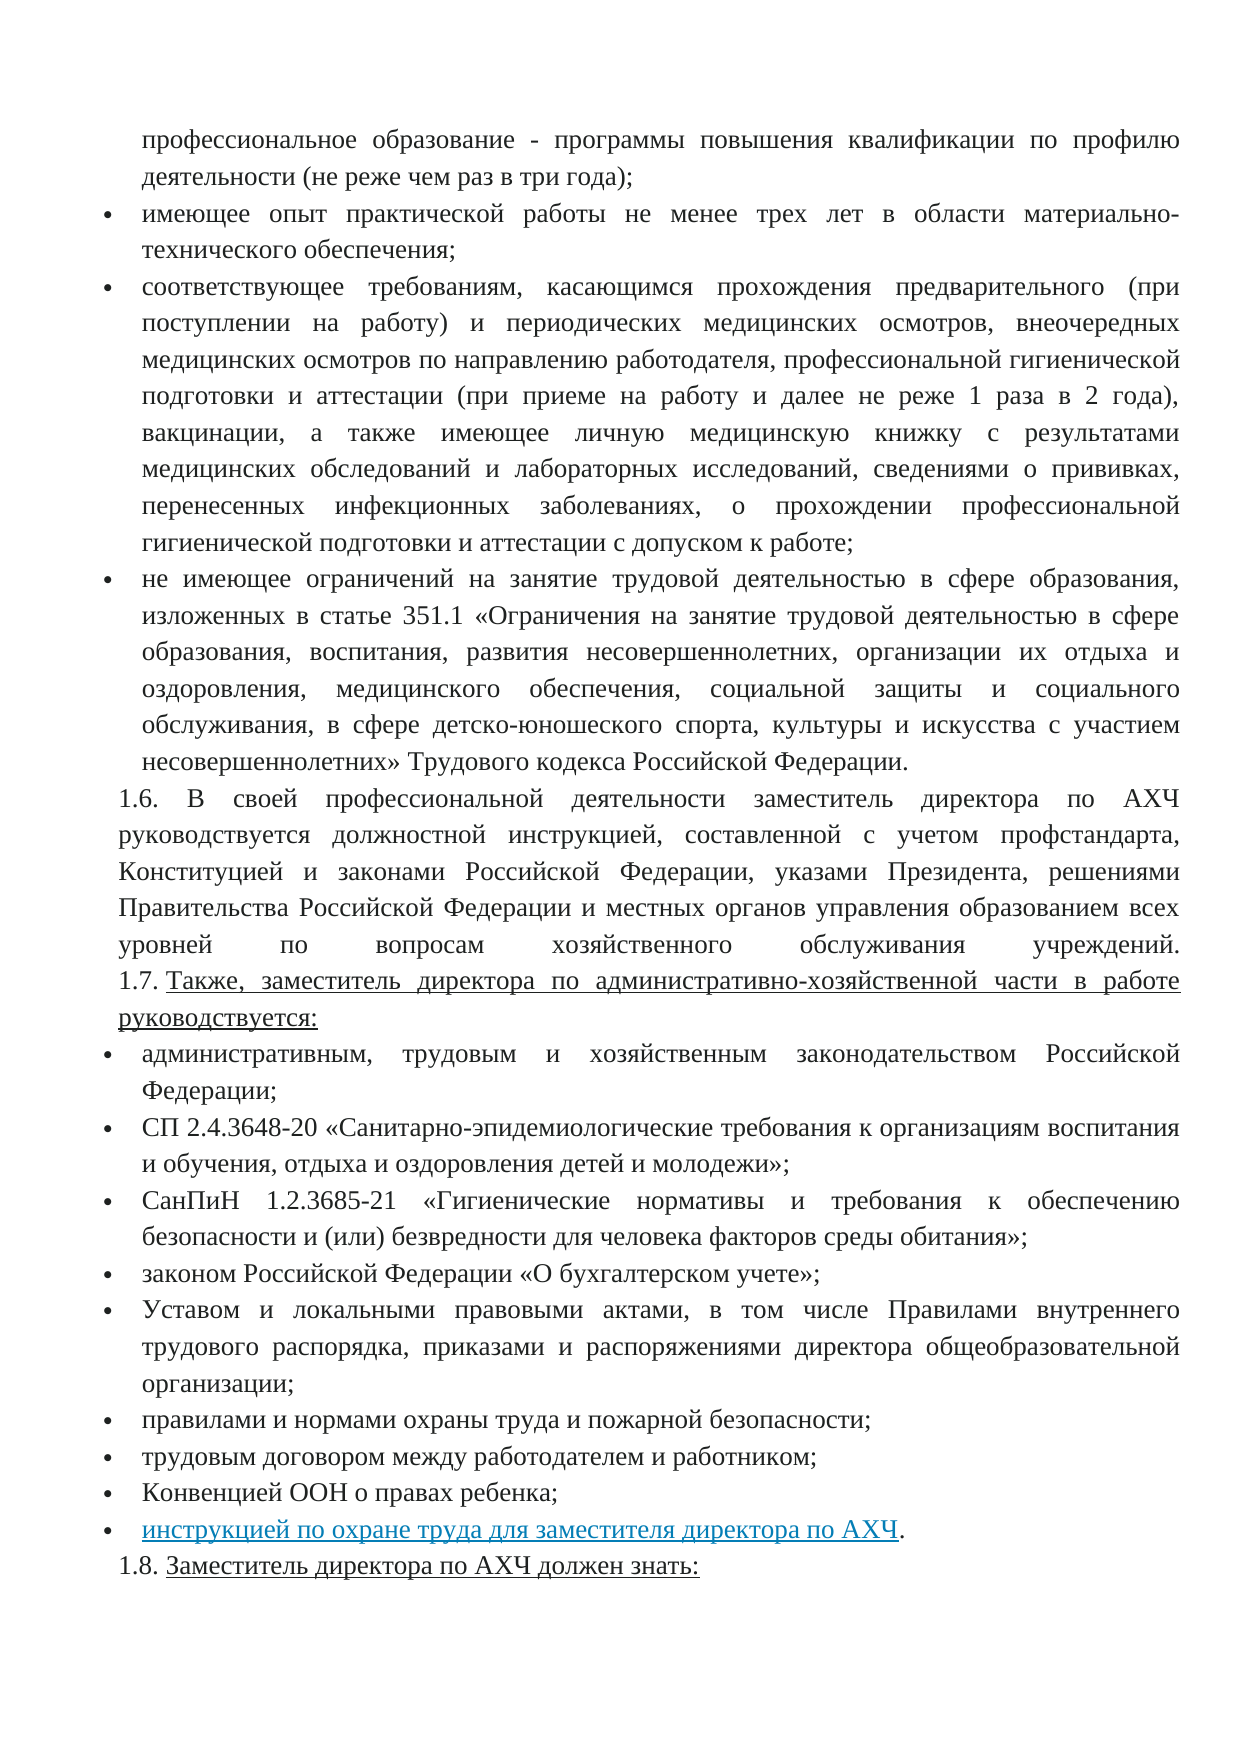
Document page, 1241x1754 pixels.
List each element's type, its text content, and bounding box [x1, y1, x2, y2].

list законом Российской Федерации «О бухгалтерском учете»; [104, 1252, 1181, 1288]
text 1.6. В своей профессиональной деятельности заместитель директора по АХЧ руководствуется должностной инструкцией, составленной с учетом профстандарта, Конституцией и законами Российской Федерации, указами Президента, решениями Правительства Российской Федерации и местных органов управления образованием всех уровней по вопросам хозяйственного обслуживания учреждений. 1.7. Также, заместитель директора по административно-хозяйственной части в работе руководствуется: [118, 776, 1181, 1032]
list трудовым договором между работодателем и работником; [104, 1434, 1181, 1471]
list соответствующее требованиям, касающимся прохождения предварительного (при поступлении на работу) и периодических медицинских осмотров, внеочередных медицинских осмотров по направлению работодателя, профессиональной гигиенической подготовки и аттестации (при приеме на работу и далее не реже 1 раза в 2 года), вакцинации, а также имеющее личную медицинскую книжку с результатами медицинских обследований и лабораторных исследований, сведениями о прививках, перенесенных инфекционных заболеваниях, о прохождении профессиональной гигиенической подготовки и аттестации с допуском к работе; [104, 264, 1181, 557]
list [104, 118, 1181, 191]
list правилами и нормами охраны труда и пожарной безопасности; [104, 1398, 1181, 1434]
list имеющее опыт практической работы не менее трех лет в области материально-технического обеспечения; [104, 191, 1181, 264]
text 1.8. Заместитель директора по АХЧ должен знать: [118, 1544, 1181, 1581]
list не имеющее ограничений на занятие трудовой деятельностью в сфере образования, изложенных в статье 351.1 «Ограничения на занятие трудовой деятельностью в сфере образования, воспитания, развития несовершеннолетних, организации их отдыха и оздоровления, медицинского обеспечения, социальной защиты и социального обслуживания, в сфере детско-юношеского спорта, культуры и искусства с участием несовершеннолетних» Трудового кодекса Российской Федерации. [104, 557, 1181, 776]
list СП 2.4.3648-20 «Санитарно-эпидемиологические требования к организациям воспитания и обучения, отдыха и оздоровления детей и молодежи»; [104, 1105, 1181, 1178]
list Конвенцией ООН о правах ребенка; [104, 1471, 1181, 1507]
list инструкцией по охране труда для заместителя директора по АХЧ. [104, 1507, 1181, 1544]
list административным, трудовым и хозяйственным законодательством Российской Федерации; [104, 1032, 1181, 1105]
list СанПиН 1.2.3685-21 «Гигиенические нормативы и требования к обеспечению безопасности и (или) безвредности для человека факторов среды обитания»; [104, 1178, 1181, 1252]
list Уставом и локальными правовыми актами, в том числе Правилами внутреннего трудового распорядка, приказами и распоряжениями директора общеобразовательной организации; [104, 1288, 1181, 1398]
